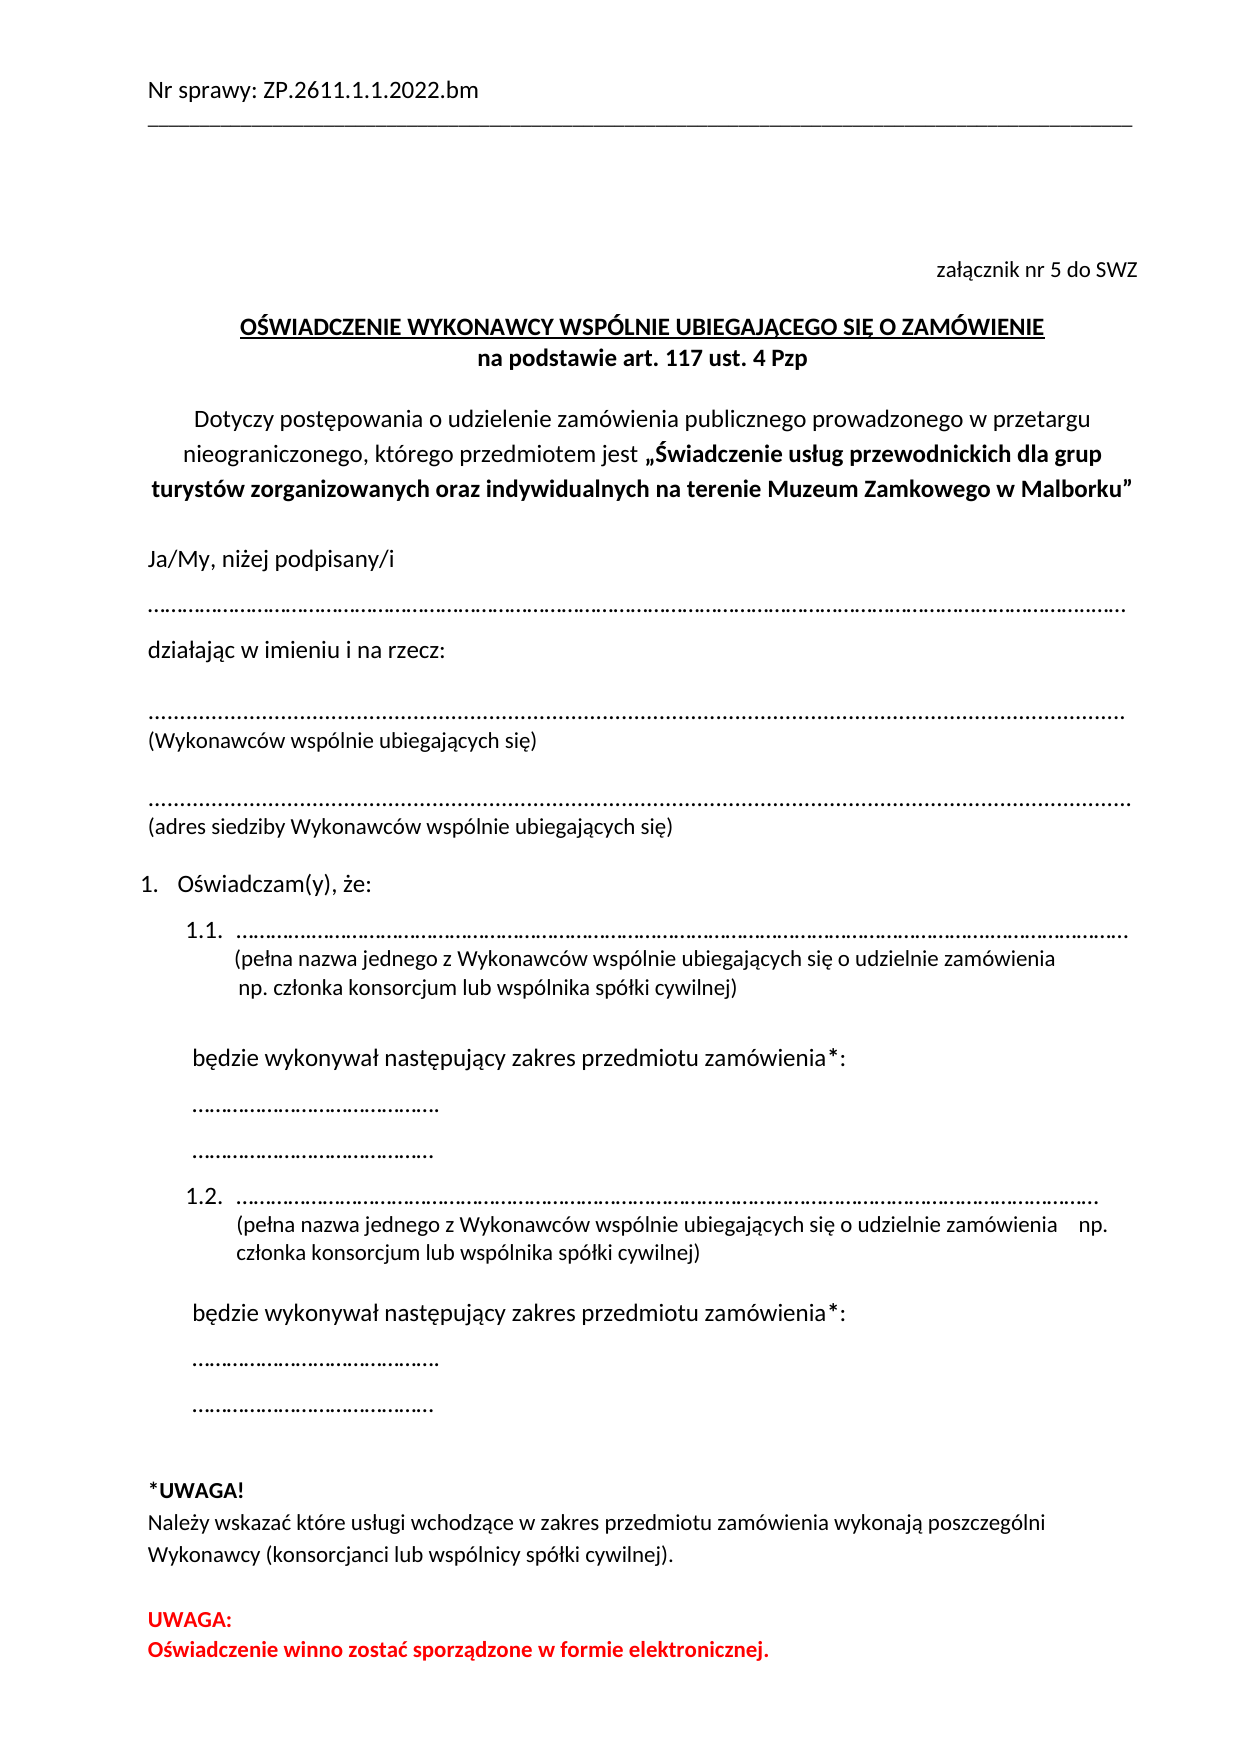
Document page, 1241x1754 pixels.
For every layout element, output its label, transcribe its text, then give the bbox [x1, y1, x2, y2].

list …………………………………………………………………………………………………………………………………… [185, 1180, 1138, 1210]
list ………….……………………………………………………………………………………………………….…………………… [185, 914, 1138, 944]
text załącznik nr 5 do SWZ [148, 255, 1138, 283]
text ……………………………………. [192, 1343, 1138, 1373]
text Należy wskazać które usługi wchodzące w zakres przedmiotu zamówienia wykonają poszczególni Wykonawcy (konsorcjanci lub wspólnicy spółki cywilnej). [148, 1508, 1138, 1568]
text Oświadczenie winno zostać sporządzone w formie elektronicznej. [148, 1635, 1138, 1663]
text na podstawie art. 117 ust. 4 Pzp [148, 342, 1138, 372]
text *UWAGA! [148, 1476, 1138, 1504]
text (Wykonawców wspólnie ubiegających się) [148, 726, 1138, 754]
text OŚWIADCZENIE WYKONAWCY WSPÓLNIE UBIEGAJĄCEGO SIĘ O ZAMÓWIENIE [148, 311, 1138, 342]
text …………………………………… [192, 1388, 1138, 1419]
list Oświadczam(y), że: [140, 868, 1138, 899]
text …………………………………… [192, 1134, 1138, 1164]
text (pełna nazwa jednego z Wykonawców wspólnie ubiegających się o udzielnie zamówienia np. członka konsorcjum lub wspólnika spółki cywilnej) [223, 944, 1138, 1001]
text będzie wykonywał następujący zakres przedmiotu zamówienia*: [148, 1297, 1138, 1327]
text będzie wykonywał następujący zakres przedmiotu zamówienia*: [192, 1043, 1138, 1073]
text (pełna nazwa jednego z Wykonawców wspólnie ubiegających się o udzielnie zamówienia np. członka konsorcjum lub wspólnika spółki cywilnej) [236, 1210, 1138, 1266]
text ........................................................................................................................................................... [148, 695, 1138, 726]
text Dotyczy postępowania o udzielenie zamówienia publicznego prowadzonego w przetargu nieograniczonego, którego przedmiotem jest „Świadczenie usług przewodnickich dla grup turystów zorganizowanych oraz indywidualnych na terenie Muzeum Zamkowego w Malborku” [148, 403, 1138, 503]
text Ja/My, niżej podpisany/i ………………………………………………………………………………………………………………………………………………..…… [148, 543, 1138, 619]
text ............................................................................................................................................................ [148, 782, 1138, 812]
text (adres siedziby Wykonawców wspólnie ubiegających się) [148, 812, 1138, 840]
text ……………………………………. [192, 1088, 1138, 1119]
list UWAGA: [148, 1605, 1138, 1633]
text działając w imieniu i na rzecz: [148, 634, 1138, 665]
